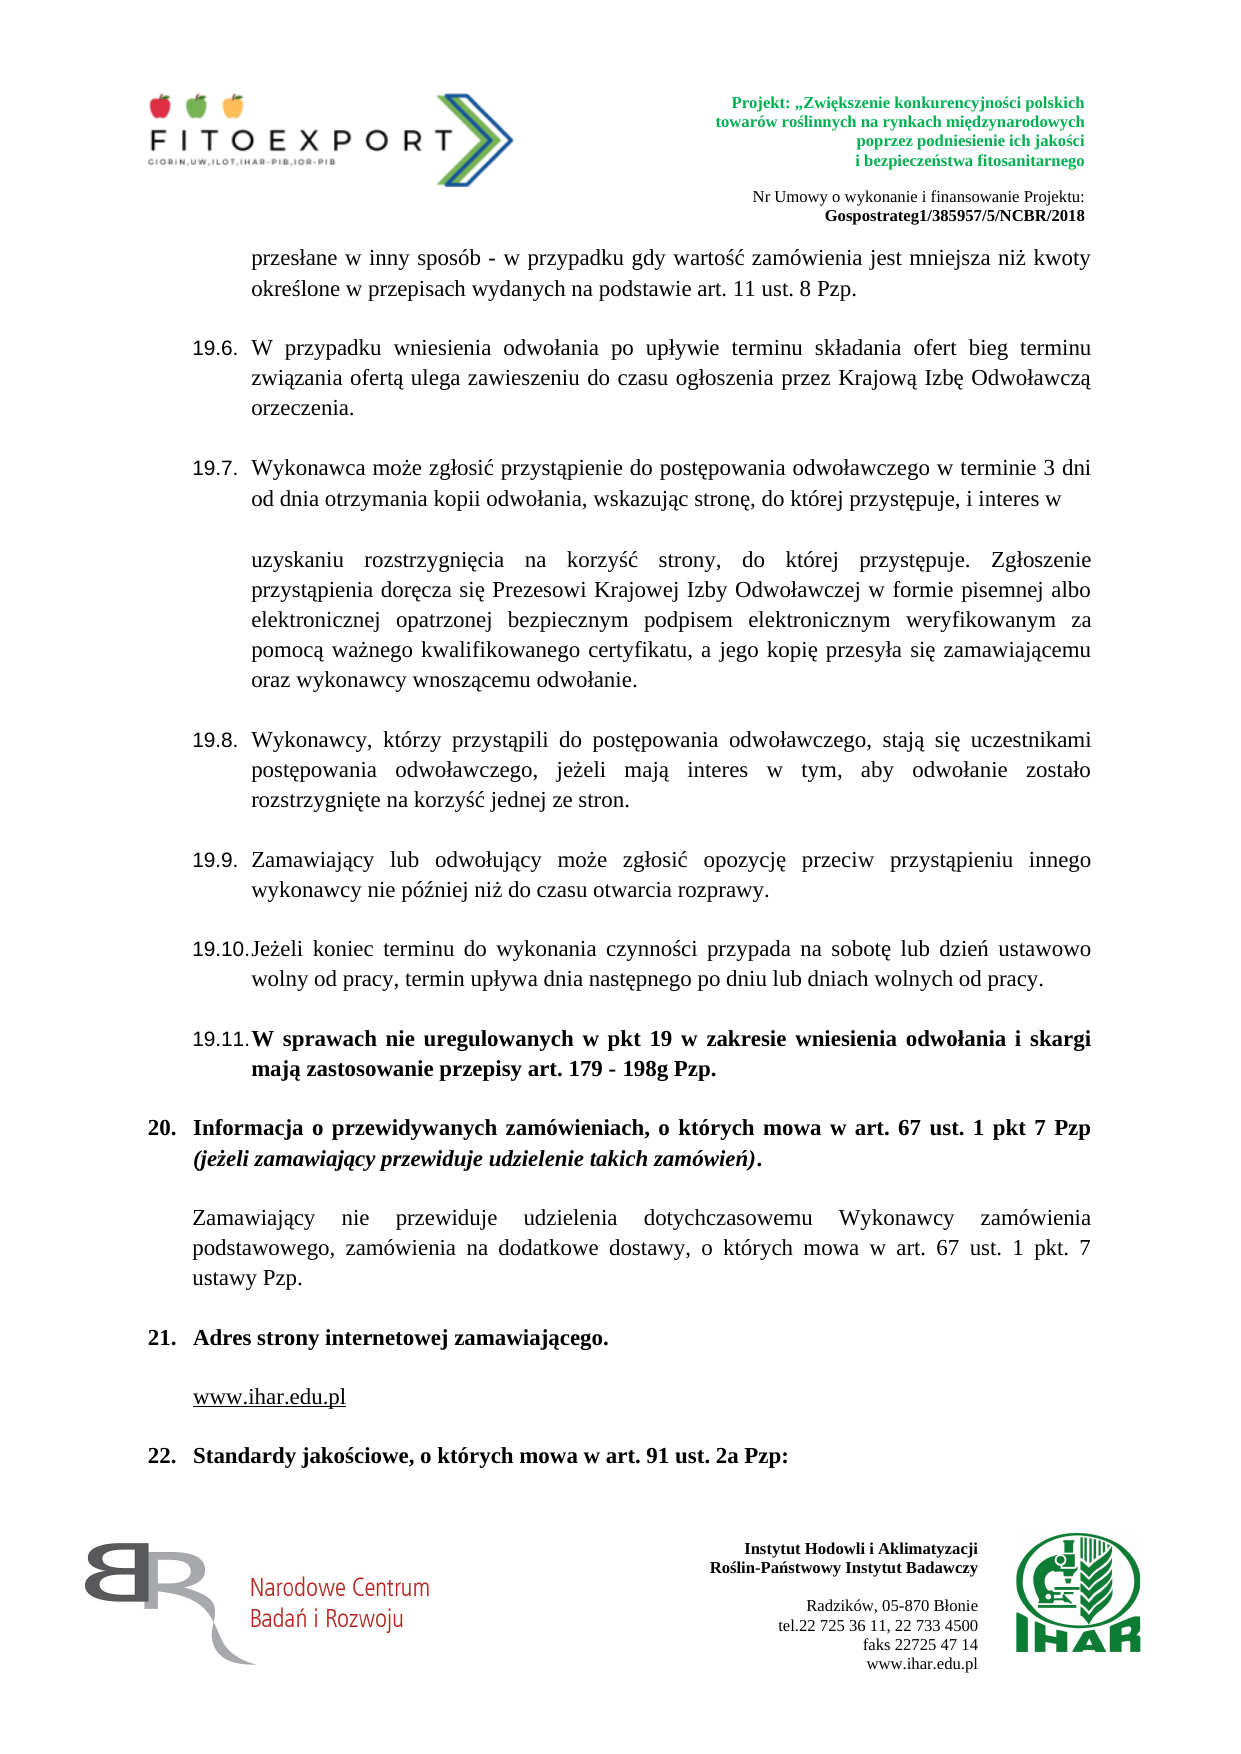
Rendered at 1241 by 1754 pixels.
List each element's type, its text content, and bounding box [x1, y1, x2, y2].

list W przypadku wniesienia odwołania po upływie terminu składania ofert bieg terminu związania ofertą ulega zawieszeniu do czasu ogłoszenia przez Krajową Izbę Odwoławczą orzeczenia. [192, 334, 1093, 421]
text Zamawiający nie przewiduje udzielenia dotychczasowemu Wykonawcy zamówienia podstawowego, zamówienia na dodatkowe dostawy, o których mowa w art. 67 ust. 1 pkt. 7 ustawy Pzp. [192, 1204, 1093, 1291]
list Wykonawcy, którzy przystąpili do postępowania odwoławczego, stają się uczestnikami postępowania odwoławczego, jeżeli mają interes w tym, aby odwołanie zostało rozstrzygnięte na korzyść jednej ze stron. [192, 726, 1093, 813]
list W sprawach nie uregulowanych w pkt 19 w zakresie wniesienia odwołania i skargi mają zastosowanie przepisy art. 179 - 198g Pzp. [192, 1025, 1093, 1081]
picture [147, 92, 514, 187]
list Informacja o przewidywanych zamówieniach, o których mowa w art. 67 ust. 1 pkt 7 Pzp (jeżeli zamawiający przewiduje udzielenie takich zamówień). [148, 1114, 1093, 1171]
list Standardy jakościowe, o których mowa w art. 91 ust. 2a Pzp: [148, 1442, 1093, 1469]
text www.ihar.edu.pl [148, 1383, 1093, 1409]
list Adres strony internetowej zamawiającego. [148, 1324, 1093, 1350]
picture [1016, 1533, 1141, 1652]
picture [85, 1543, 430, 1665]
list Zamawiający lub odwołujący może zgłosić opozycję przeciw przystąpieniu innego wykonawcy nie później niż do czasu otwarcia rozprawy. [192, 846, 1093, 902]
list Wykonawca może zgłosić przystąpienie do postępowania odwoławczego w terminie 3 dni od dnia otrzymania kopii odwołania, wskazując stronę, do której przystępuje, i interes w [192, 454, 1093, 512]
text uzyskaniu rozstrzygnięcia na korzyść strony, do której przystępuje. Zgłoszenie przystąpienia doręcza się Prezesowi Krajowej Izby Odwoławczej w formie pisemnej albo elektronicznej opatrzonej bezpiecznym podpisem elektronicznym weryfikowanym za pomocą ważnego kwalifikowanego certyfikatu, a jego kopię przesyła się zamawiającemu oraz wykonawcy wnoszącemu odwołanie. [251, 546, 1093, 693]
list Jeżeli koniec terminu do wykonania czynności przypada na sobotę lub dzień ustawowo wolny od pracy, termin upływa dnia następnego po dniu lub dniach wolnych od pracy. [192, 935, 1093, 992]
